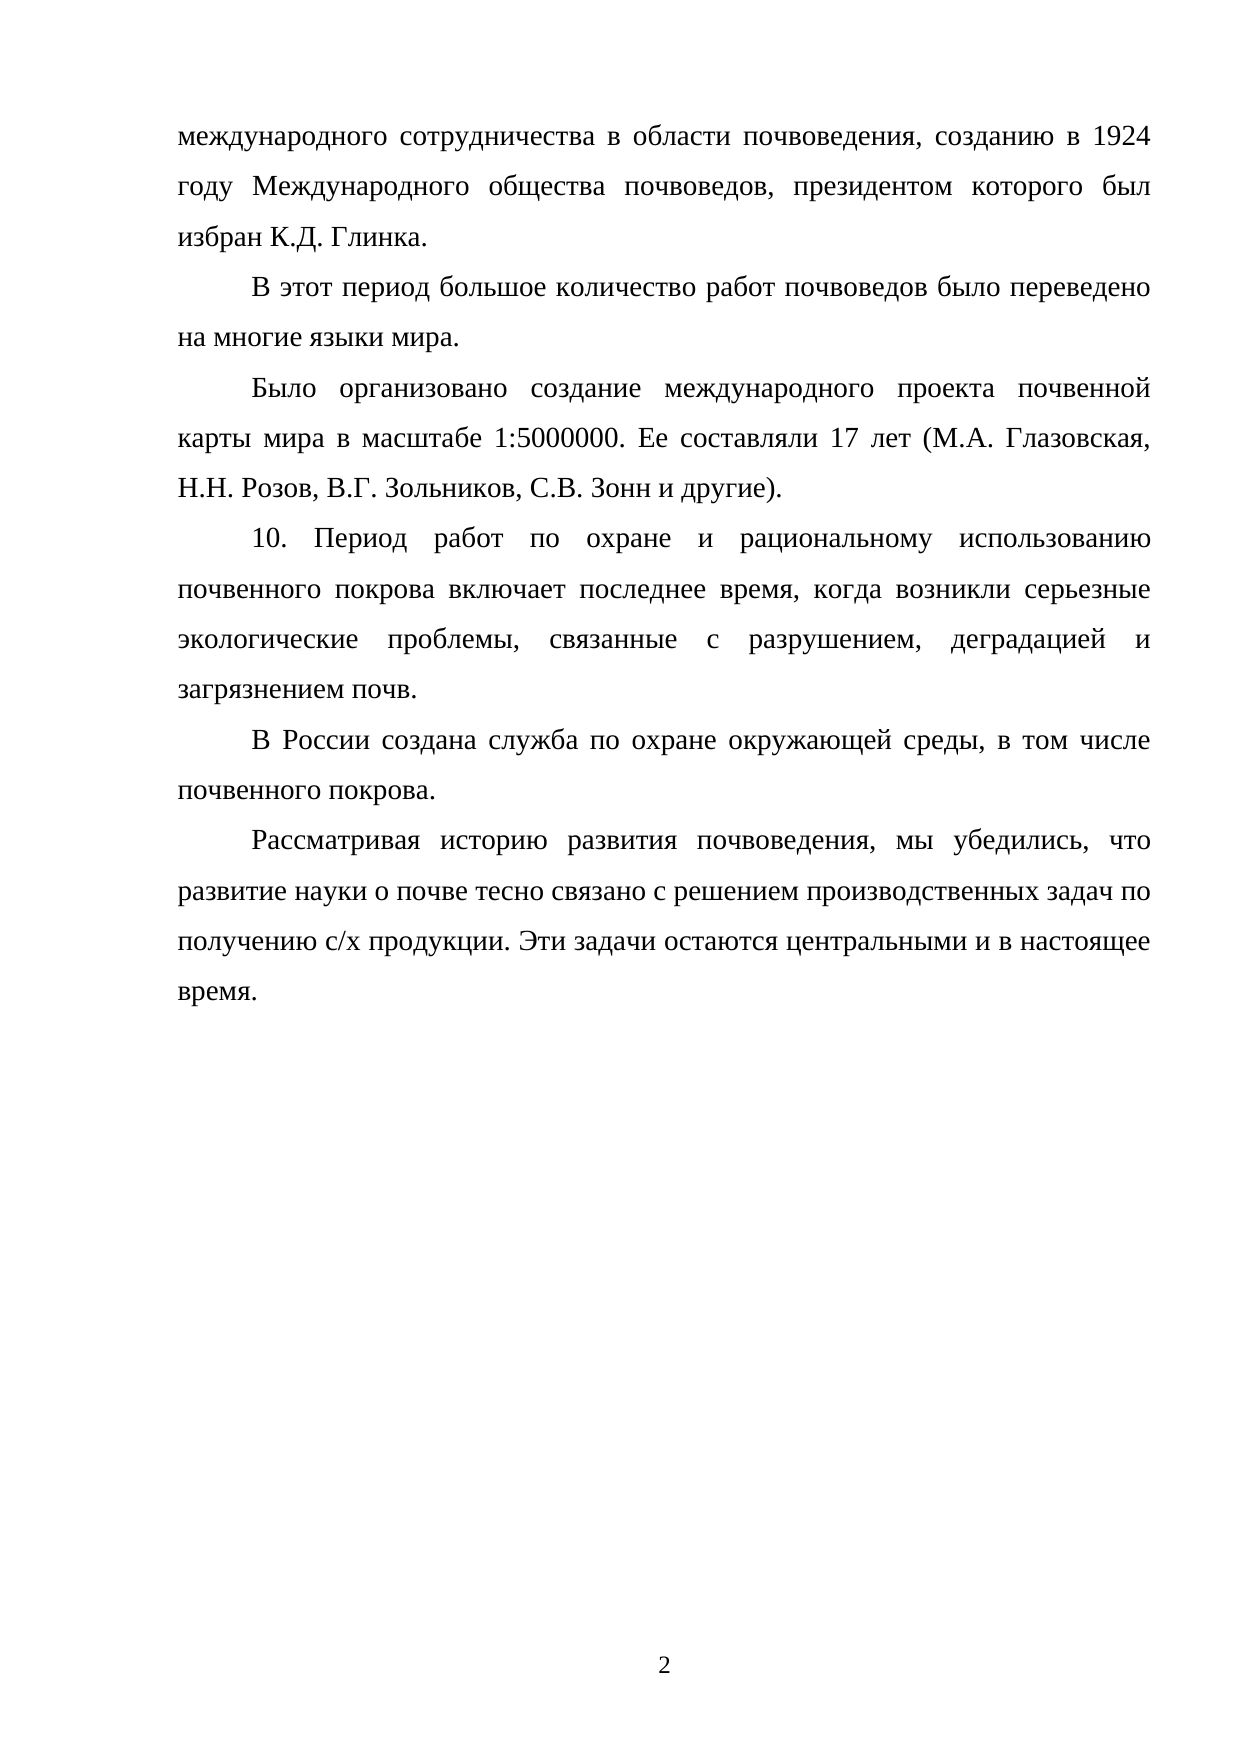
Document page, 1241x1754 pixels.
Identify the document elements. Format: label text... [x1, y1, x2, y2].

text В этот период большое количество работ почвоведов было переведено на многие языки мира. [177, 269, 1152, 353]
text В России создана служба по охране окружающей среды, в том числе почвенного покрова. [177, 722, 1152, 806]
text Было организовано создание международного проекта почвенной карты мира в масштабе 1:5000000. Ее составляли 17 лет (М.А. Глазовская, Н.Н. Розов, В.Г. Зольников, С.В. Зонн и другие). [177, 370, 1152, 504]
text 10. Период работ по охране и рациональному использованию почвенного покрова включает последнее время, когда возникли серьезные экологические проблемы, связанные с разрушением, деградацией и загрязнением почв. [177, 521, 1152, 705]
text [177, 118, 1152, 252]
text Рассматривая историю развития почвоведения, мы убедились, что развитие науки о почве тесно связано с решением производственных задач по получению с/х продукции. Эти задачи остаются центральными и в настоящее время. [177, 822, 1152, 1007]
